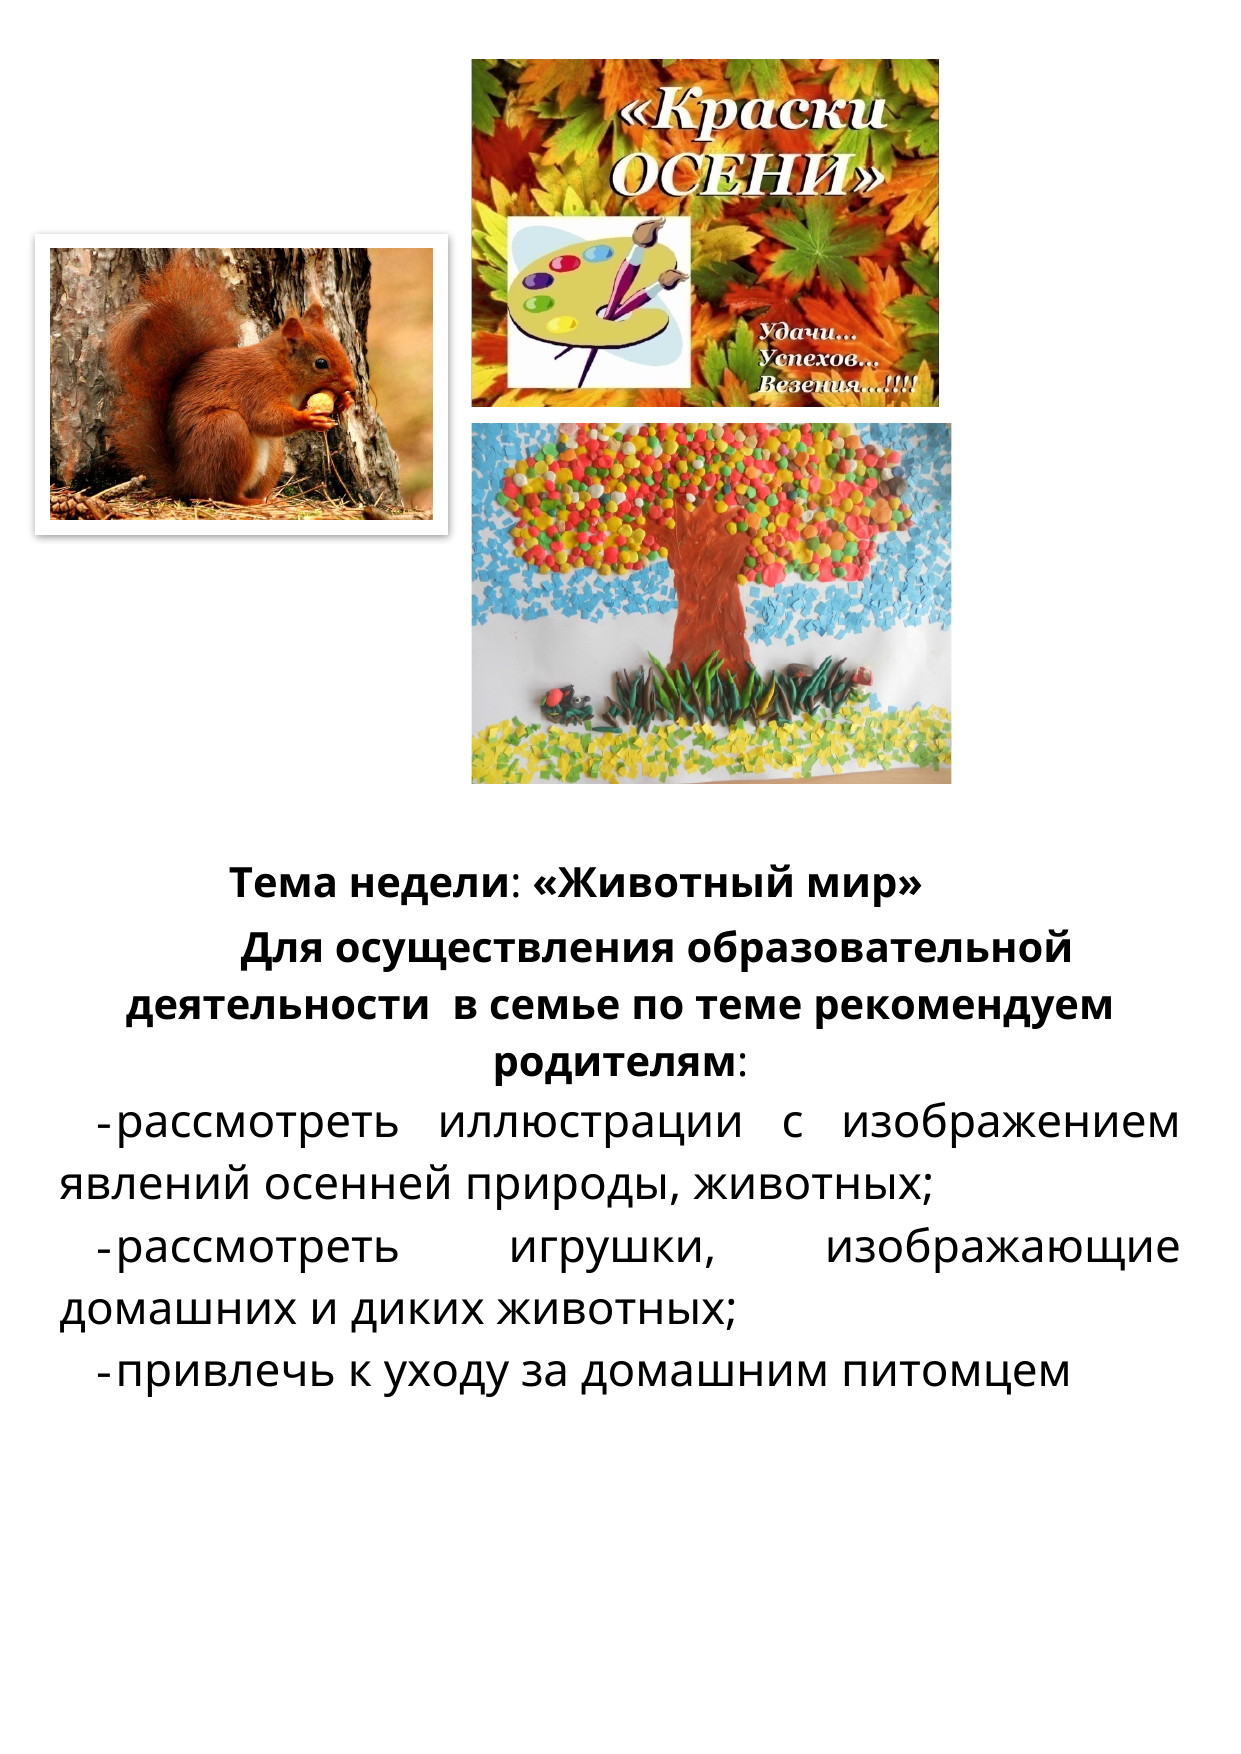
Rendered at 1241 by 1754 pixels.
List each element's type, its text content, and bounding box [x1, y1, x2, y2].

list рассмотреть игрушки, изображающие домашних и диких животных; [59, 1213, 1181, 1338]
text Тема недели: «Животный мир» [0, 853, 1181, 909]
list привлечь к уходу за домашним питомцем [59, 1338, 1181, 1400]
picture [471, 423, 952, 784]
text Для осуществления образовательной деятельности в семье по теме рекомендуем родителям: [59, 918, 1181, 1088]
picture [471, 59, 939, 407]
picture [50, 248, 433, 520]
list рассмотреть иллюстрации с изображением явлений осенней природы, животных; [59, 1088, 1181, 1213]
